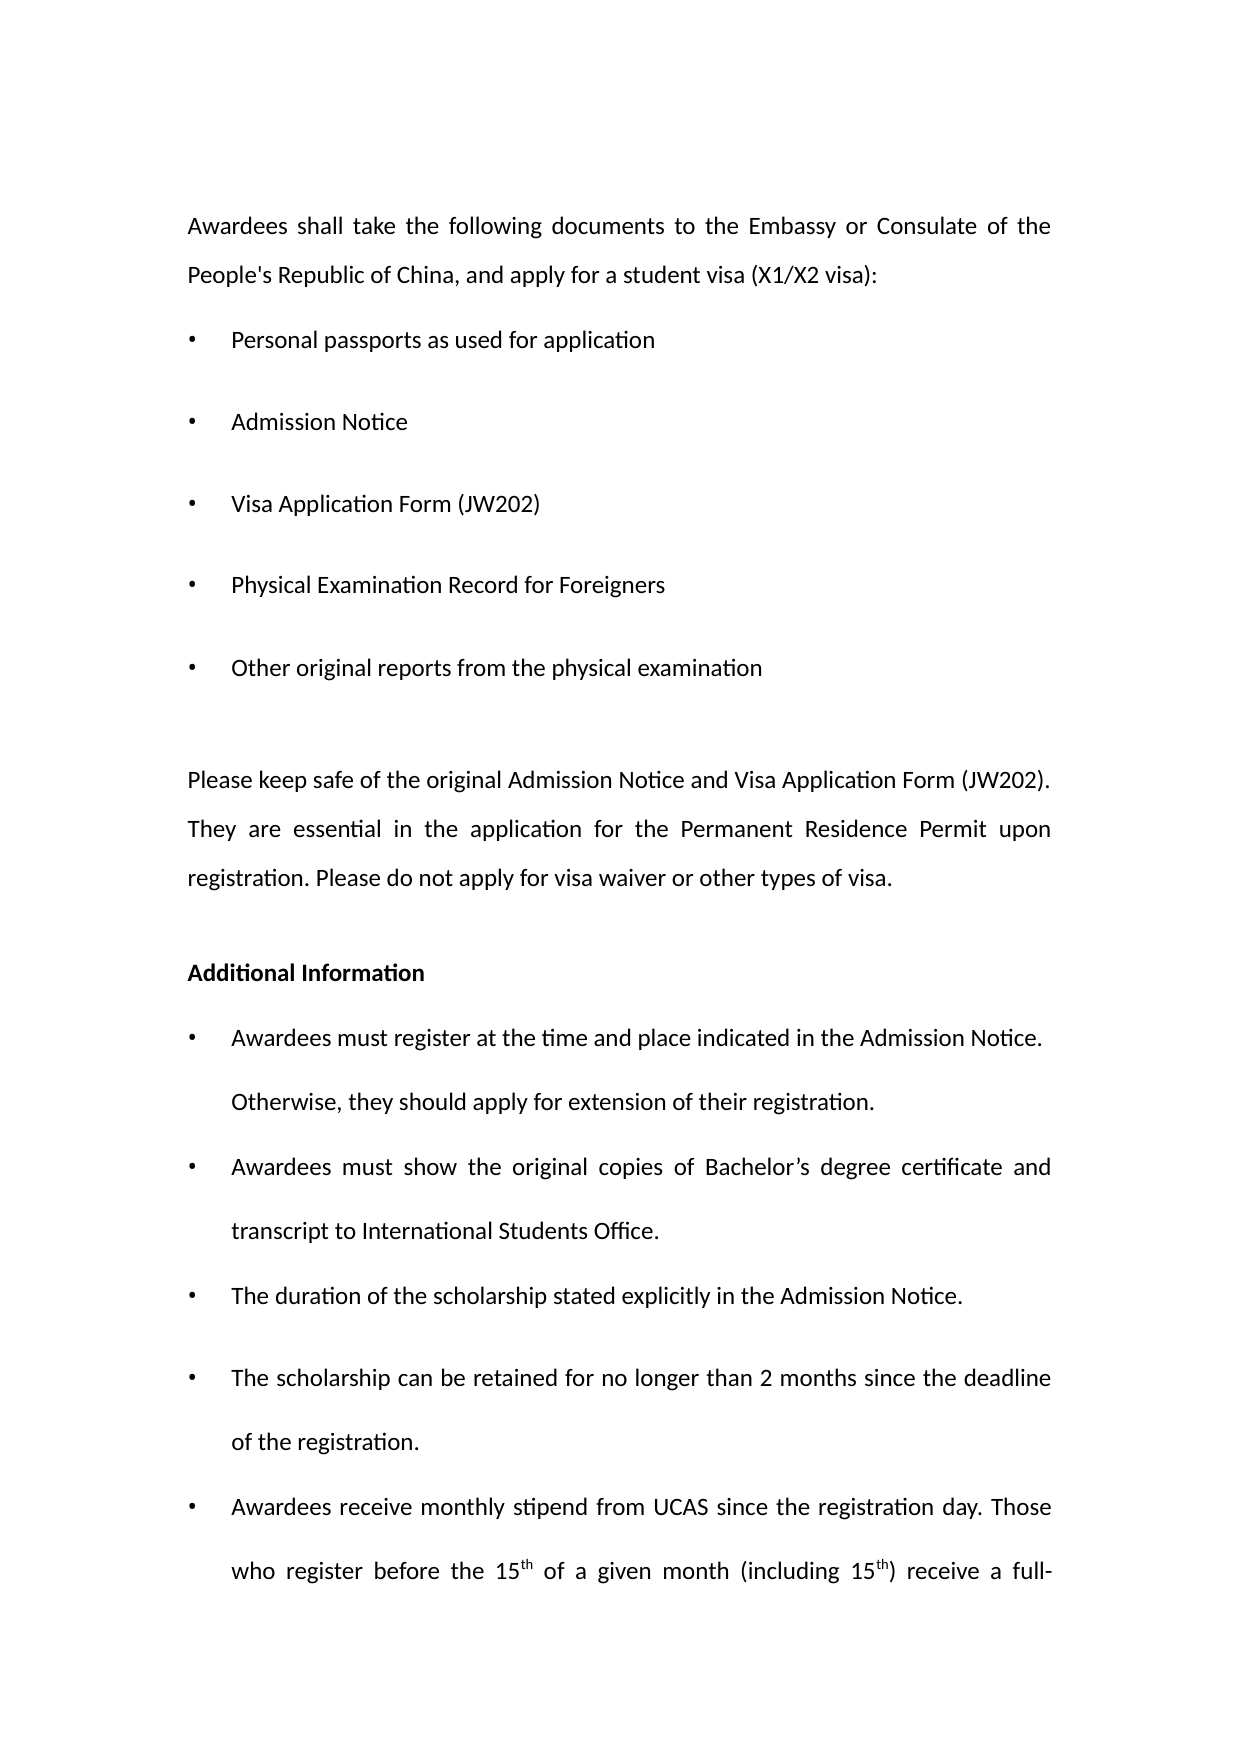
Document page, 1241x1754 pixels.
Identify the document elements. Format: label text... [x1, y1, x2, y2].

list Awardees must show the original copies of Bachelor’s degree certificate and transcript to International Students Office. [187, 1133, 1053, 1247]
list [187, 1473, 1053, 1587]
list The duration of the scholarship stated explicitly in the Admission Notice. [187, 1262, 1053, 1327]
list Personal passports as used for application [187, 306, 1053, 371]
list Physical Examination Record for Foreigners [187, 552, 1053, 617]
text Awardees shall take the following documents to the Embassy or Consulate of the People's Republic of China, and apply for a student visa (X1/X2 visa): [187, 209, 1053, 291]
text Please keep safe of the original Admission Notice and Visa Application Form (JW202). They are essential in the application for the Permanent Residence Permit upon registration. Please do not apply for visa waiver or other types of visa. [187, 763, 1053, 893]
list Admission Notice [187, 388, 1053, 453]
list Visa Application Form (JW202) [187, 470, 1053, 535]
text Additional Information [187, 956, 1053, 989]
list The scholarship can be retained for no longer than 2 months since the deadline of the registration. [187, 1344, 1053, 1458]
list Awardees must register at the time and place indicated in the Admission Notice. Otherwise, they should apply for extension of their registration. [187, 1004, 1053, 1118]
list Other original reports from the physical examination [187, 634, 1053, 699]
